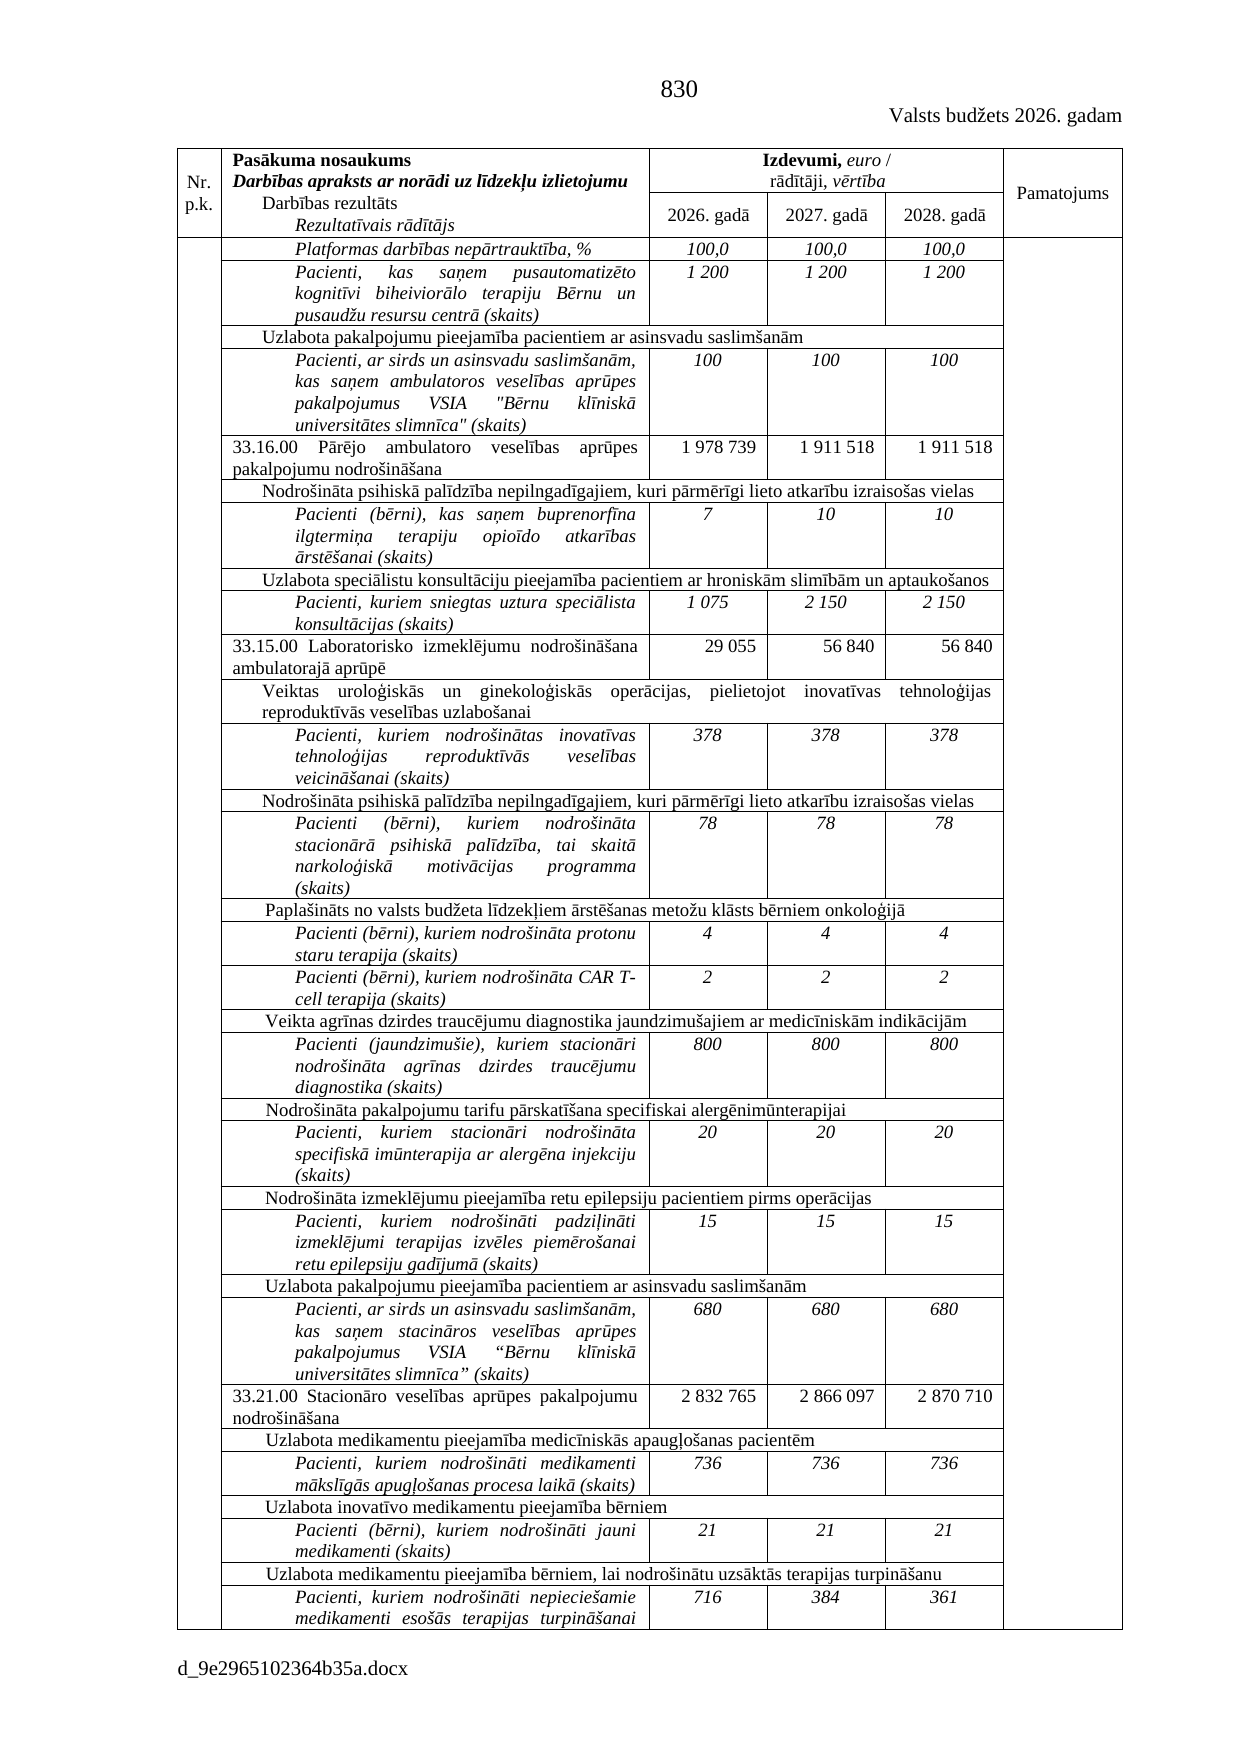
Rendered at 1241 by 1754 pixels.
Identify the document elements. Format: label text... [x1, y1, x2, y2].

table_cell 15 [886, 1210, 1003, 1274]
table_cell 1 200 [768, 261, 885, 325]
table_cell Pacienti, kuriem nodrošināti nepieciešamie medikamenti esošās terapijas turpināšanai (skaits) [222, 1586, 649, 1629]
table_cell 33.15.00 Laboratorisko izmeklējumu nodrošināšana ambulatorajā aprūpē [222, 635, 649, 678]
table_cell Veikta agrīnas dzirdes traucējumu diagnostika jaundzimušajiem ar medicīniskām indikācijām [222, 1010, 1003, 1032]
table_cell 1 911 518 [768, 436, 885, 479]
table_cell Pacienti (bērni), kuriem nodrošināta stacionārā psihiskā palīdzība, tai skaitā narkoloģiskā motivācijas programma (skaits) [222, 812, 649, 898]
table_cell 2 150 [768, 591, 885, 634]
table_cell 100 [768, 349, 885, 435]
table_cell Pacienti (bērni), kuriem nodrošināti jauni medikamenti (skaits) [222, 1519, 649, 1562]
table_cell Nodrošināta psihiskā palīdzība nepilngadīgajiem, kuri pārmērīgi lieto atkarību izraisošas vielas [222, 480, 1003, 502]
table_cell 1 978 739 [650, 436, 767, 479]
table_cell Pacienti (bērni), kas saņem buprenorfīna ilgtermiņa terapiju opioīdo atkarības ārstēšanai (skaits) [222, 503, 649, 568]
table_cell 56 840 [768, 635, 885, 678]
table_cell Uzlabota pakalpojumu pieejamība pacientiem ar asinsvadu saslimšanām [222, 326, 1003, 348]
table_cell 2026. gadā [650, 193, 767, 237]
table_cell 100 [650, 349, 767, 435]
table_cell 2 [768, 966, 885, 1009]
table_cell 78 [768, 812, 885, 898]
table_cell 800 [768, 1033, 885, 1098]
table_cell Pacienti, kuriem stacionāri nodrošināta specifiskā imūnterapija ar alergēna injekciju (skaits) [222, 1121, 649, 1186]
table_cell 100,0 [768, 238, 885, 259]
table_cell 21 [768, 1519, 885, 1562]
table_cell Platformas darbības nepārtrauktība, % [222, 238, 649, 259]
table_cell 2 150 [886, 591, 1003, 634]
table_cell 29 055 [650, 635, 767, 678]
table_cell Pacienti, ar sirds un asinsvadu saslimšanām, kas saņem ambulatoros veselības aprūpes pakalpojumus VSIA "Bērnu klīniskā universitātes slimnīca" (skaits) [222, 349, 649, 435]
table_header Pasākuma nosaukums Darbības apraksts ar norādi uz līdzekļu izlietojumu Darbības rezultāts Rezultatīvais rādītājs Programmas (apakšprogrammas) kods un nosaukums [222, 149, 649, 237]
table_cell Veiktas uroloģiskās un ginekoloģiskās operācijas, pielietojot inovatīvas tehnoloģijas reproduktīvās veselības uzlabošanai [222, 680, 1003, 723]
table_cell 716 [650, 1586, 767, 1629]
table_cell 56 840 [886, 635, 1003, 678]
table_cell Nodrošināta pakalpojumu tarifu pārskatīšana specifiskai alergēnimūnterapijai [222, 1099, 1003, 1120]
table_cell 2027. gadā [768, 193, 885, 237]
table_cell Uzlabota medikamentu pieejamība medicīniskās apaugļošanas pacientēm [222, 1429, 1003, 1451]
table_cell Pacienti, kuriem nodrošināti medikamenti mākslīgās apugļošanas procesa laikā (skaits) [222, 1452, 649, 1495]
table_cell 10 [768, 503, 885, 568]
table_cell Nodrošināta izmeklējumu pieejamība retu epilepsiju pacientiem pirms operācijas [222, 1187, 1003, 1208]
table_cell Uzlabota inovatīvo medikamentu pieejamība bērniem [222, 1496, 1003, 1518]
table_cell 800 [650, 1033, 767, 1098]
table_cell Pacienti (bērni), kuriem nodrošināta CAR T-cell terapija (skaits) [222, 966, 649, 1009]
table_cell 384 [768, 1586, 885, 1629]
table_cell Pacienti, kuriem sniegtas uztura speciālista konsultācijas (skaits) [222, 591, 649, 634]
table_cell 378 [768, 724, 885, 788]
table_cell 7 [650, 503, 767, 568]
table_cell 15 [768, 1210, 885, 1274]
table_cell 10 [886, 503, 1003, 568]
table_cell Nodrošināta psihiskā palīdzība nepilngadīgajiem, kuri pārmērīgi lieto atkarību izraisošas vielas [222, 790, 1003, 811]
table_cell Paplašināts no valsts budžeta līdzekļiem ārstēšanas metožu klāsts bērniem onkoloģijā [222, 899, 1003, 921]
table_cell 736 [768, 1452, 885, 1495]
table_cell Pacienti, kuriem nodrošināti padziļināti izmeklējumi terapijas izvēles piemērošanai retu epilepsiju gadījumā (skaits) [222, 1210, 649, 1274]
table_cell 20 [650, 1121, 767, 1186]
table_header Pamatojums [1004, 149, 1122, 237]
table_cell 15 [650, 1210, 767, 1274]
table_cell 20 [886, 1121, 1003, 1186]
table_cell 20 [768, 1121, 885, 1186]
table_cell Pacienti, kuriem nodrošinātas inovatīvas tehnoloģijas reproduktīvās veselības veicināšanai (skaits) [222, 724, 649, 788]
table_cell 2 866 097 [768, 1385, 885, 1428]
table_cell 378 [650, 724, 767, 788]
table_cell 33.16.00 Pārējo ambulatoro veselības aprūpes pakalpojumu nodrošināšana [222, 436, 649, 479]
table_header Izdevumi, euro / rādītāji, vērtība [650, 149, 1003, 192]
table_cell 2028. gadā [886, 193, 1003, 237]
table_cell 2 832 765 [650, 1385, 767, 1428]
table_cell 4 [768, 922, 885, 965]
table_cell 78 [886, 812, 1003, 898]
table_cell Pacienti (jaundzimušie), kuriem stacionāri nodrošināta agrīnas dzirdes traucējumu diagnostika (skaits) [222, 1033, 649, 1098]
table_cell 4 [886, 922, 1003, 965]
table_cell 680 [650, 1298, 767, 1384]
table_cell 33.21.00 Stacionāro veselības aprūpes pakalpojumu nodrošināšana [222, 1385, 649, 1428]
table_cell 100,0 [886, 238, 1003, 259]
table_cell 680 [768, 1298, 885, 1384]
table_cell Uzlabota speciālistu konsultāciju pieejamība pacientiem ar hroniskām slimībām un aptaukošanos [222, 569, 1003, 590]
table_cell 1 200 [650, 261, 767, 325]
table_cell 378 [886, 724, 1003, 788]
table_cell Uzlabota medikamentu pieejamība bērniem, lai nodrošinātu uzsāktās terapijas turpināšanu [222, 1563, 1003, 1584]
table_cell 736 [886, 1452, 1003, 1495]
table_cell 4 [650, 922, 767, 965]
table_cell Pacienti, ar sirds un asinsvadu saslimšanām, kas saņem stacināros veselības aprūpes pakalpojumus VSIA “Bērnu klīniskā universitātes slimnīca” (skaits) [222, 1298, 649, 1384]
table_cell 2 [886, 966, 1003, 1009]
table_cell 800 [886, 1033, 1003, 1098]
table_cell 21 [886, 1519, 1003, 1562]
table_cell 100 [886, 349, 1003, 435]
table_cell 680 [886, 1298, 1003, 1384]
table_cell 1 075 [650, 591, 767, 634]
table_cell Pacienti, kas saņem pusautomatizēto kognitīvi biheiviorālo terapiju Bērnu un pusaudžu resursu centrā (skaits) [222, 261, 649, 325]
table_cell 361 [886, 1586, 1003, 1629]
table_cell 1 911 518 [886, 436, 1003, 479]
table_cell 2 870 710 [886, 1385, 1003, 1428]
table_cell 736 [650, 1452, 767, 1495]
table_cell 21 [650, 1519, 767, 1562]
table_header Nr. p.k. [178, 149, 221, 237]
table_cell Pacienti (bērni), kuriem nodrošināta protonu staru terapija (skaits) [222, 922, 649, 965]
table_cell 2 [650, 966, 767, 1009]
table_cell 78 [650, 812, 767, 898]
table_cell Uzlabota pakalpojumu pieejamība pacientiem ar asinsvadu saslimšanām [222, 1275, 1003, 1297]
table_cell 1 200 [886, 261, 1003, 325]
table_cell 100,0 [650, 238, 767, 259]
